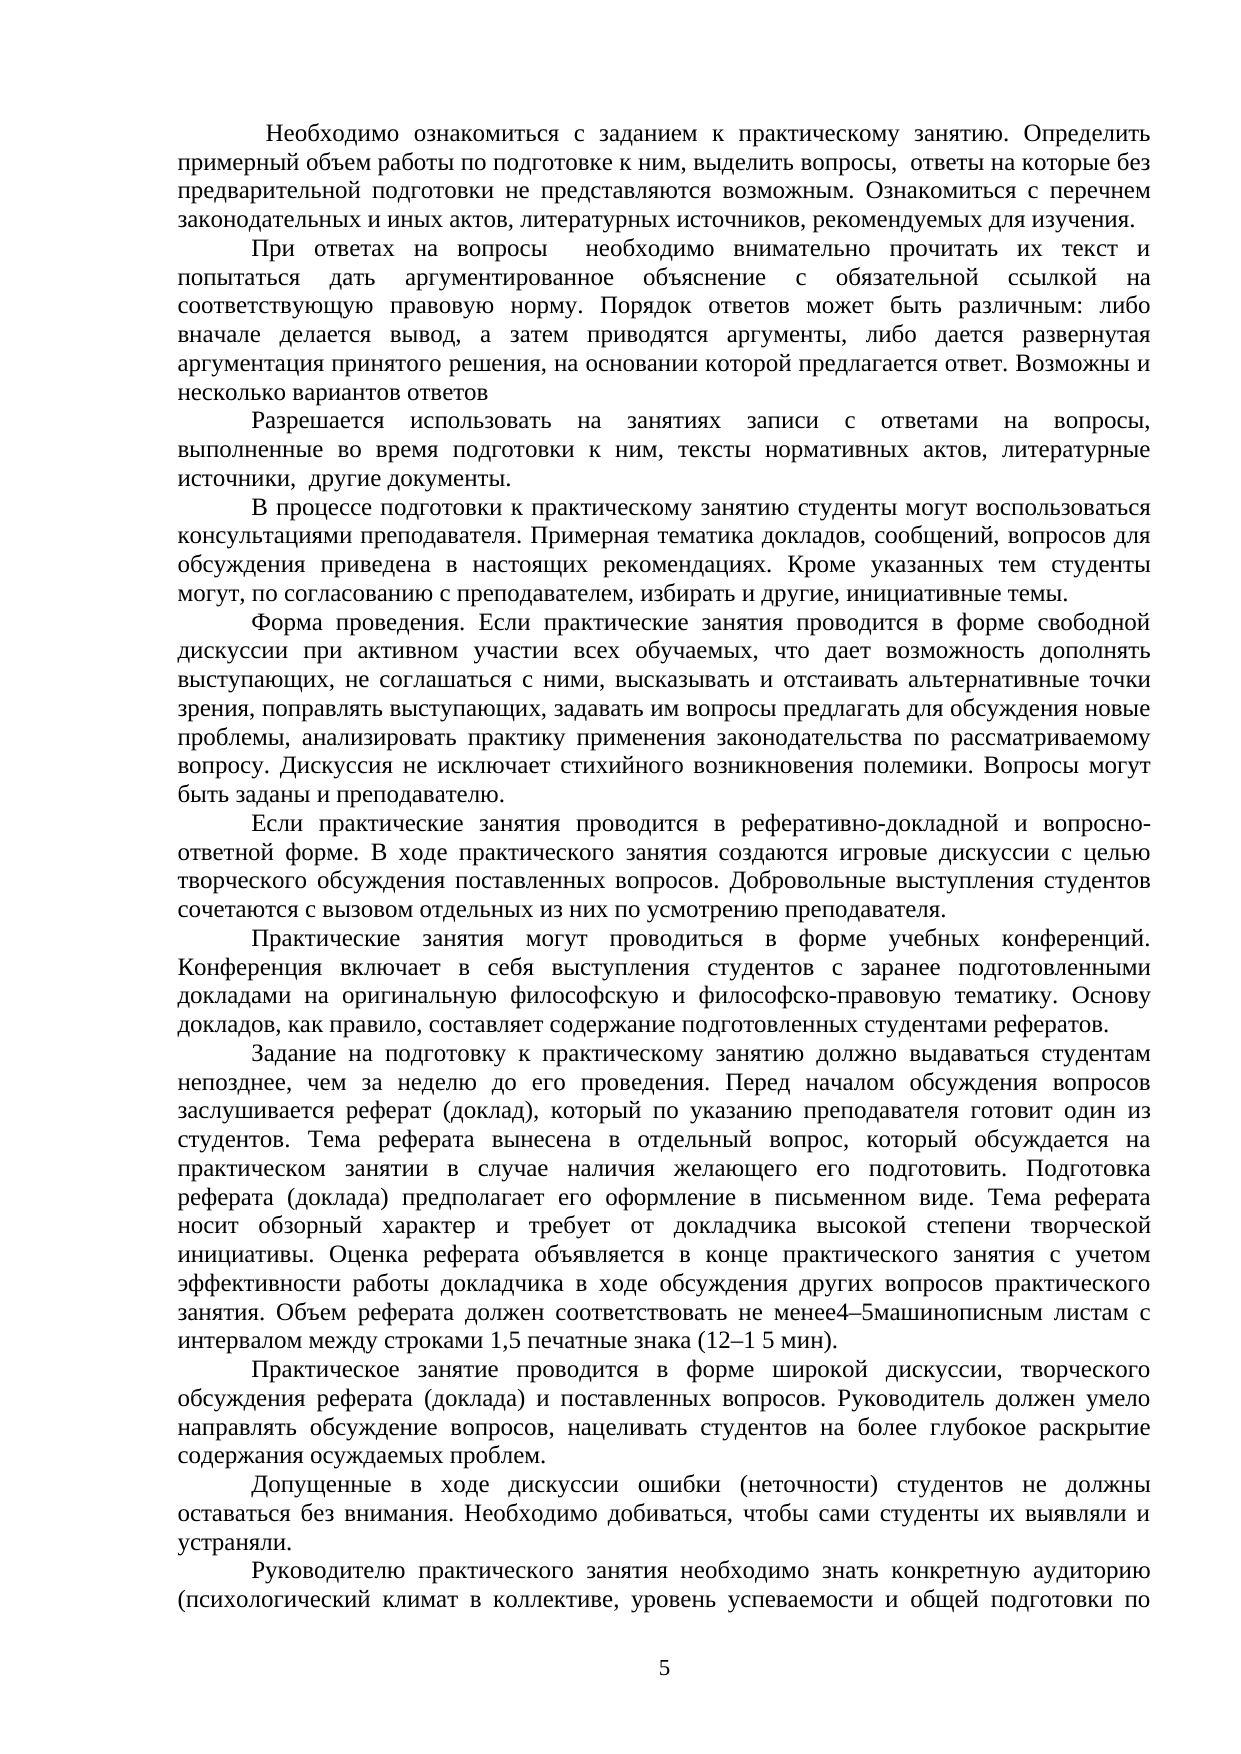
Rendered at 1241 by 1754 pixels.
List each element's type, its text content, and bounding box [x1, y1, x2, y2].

text Разрешается использовать на занятиях записи с ответами на вопросы, выполненные во время подготовки к ним, тексты нормативных актов, литературные источники, другие документы. [177, 406, 1152, 492]
text Форма проведения. Если практические занятия проводится в форме свободной дискуссии при активном участии всех обучаемых, что дает возможность дополнять выступающих, не соглашаться с ними, высказывать и отстаивать альтернативные точки зрения, поправлять выступающих, задавать им вопросы предлагать для обсуждения новые проблемы, анализировать практику применения законодательства по рассматриваемому вопросу. Дискуссия не исключает стихийного возникновения полемики. Вопросы могут быть заданы и преподавателю. [177, 607, 1152, 808]
text Задание на подготовку к практическому занятию должно выдаваться студентам непозднее, чем за неделю до его проведения. Перед началом обсуждения вопросов заслушивается реферат (доклад), который по указанию преподавателя готовит один из студентов. Тема реферата вынесена в отдельный вопрос, который обсуждается на практическом занятии в случае наличия желающего его подготовить. Подготовка реферата (доклада) предполагает его оформление в письменном виде. Тема реферата носит обзорный характер и требует от докладчика высокой степени творческой инициативы. Оценка реферата объявляется в конце практического занятия с учетом эффективности работы докладчика в ходе обсуждения других вопросов практического занятия. Объем реферата должен соответствовать не менее4–5машинописным листам с интервалом между строками 1,5 печатные знака (12–1 5 мин). [177, 1038, 1152, 1354]
text В процессе подготовки к практическому занятию студенты могут воспользоваться консультациями преподавателя. Примерная тематика докладов, сообщений, вопросов для обсуждения приведена в настоящих рекомендациях. Кроме указанных тем студенты могут, по согласованию с преподавателем, избирать и другие, инициативные темы. [177, 492, 1152, 607]
text Если практические занятия проводится в реферативно-докладной и вопросно-ответной форме. В ходе практического занятия создаются игровые дискуссии с целью творческого обсуждения поставленных вопросов. Добровольные выступления студентов сочетаются с вызовом отдельных из них по усмотрению преподавателя. [177, 808, 1152, 923]
text При ответах на вопросы необходимо внимательно прочитать их текст и попытаться дать аргументированное объяснение с обязательной ссылкой на соответствующую правовую норму. Порядок ответов может быть различным: либо вначале делается вывод, а затем приводятся аргументы, либо дается развернутая аргументация принятого решения, на основании которой предлагается ответ. Возможны и несколько вариантов ответов [177, 233, 1152, 406]
text Практические занятия могут проводиться в форме учебных конференций. Конференция включает в себя выступления студентов с заранее подготовленными докладами на оригинальную философскую и философско-правовую тематику. Основу докладов, как правило, составляет содержание подготовленных студентами рефератов. [177, 923, 1152, 1038]
text Допущенные в ходе дискуссии ошибки (неточности) студентов не должны оставаться без внимания. Необходимо добиваться, чтобы сами студенты их выявляли и устраняли. [177, 1469, 1152, 1556]
text Необходимо ознакомиться с заданием к практическому занятию. Определить примерный объем работы по подготовке к ним, выделить вопросы, ответы на которые без предварительной подготовки не представляются возможным. Ознакомиться с перечнем законодательных и иных актов, литературных источников, рекомендуемых для изучения. [177, 118, 1152, 233]
text Практическое занятие проводится в форме широкой дискуссии, творческого обсуждения реферата (доклада) и поставленных вопросов. Руководитель должен умело направлять обсуждение вопросов, нацеливать студентов на более глубокое раскрытие содержания осуждаемых проблем. [177, 1354, 1152, 1469]
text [177, 1556, 1152, 1613]
